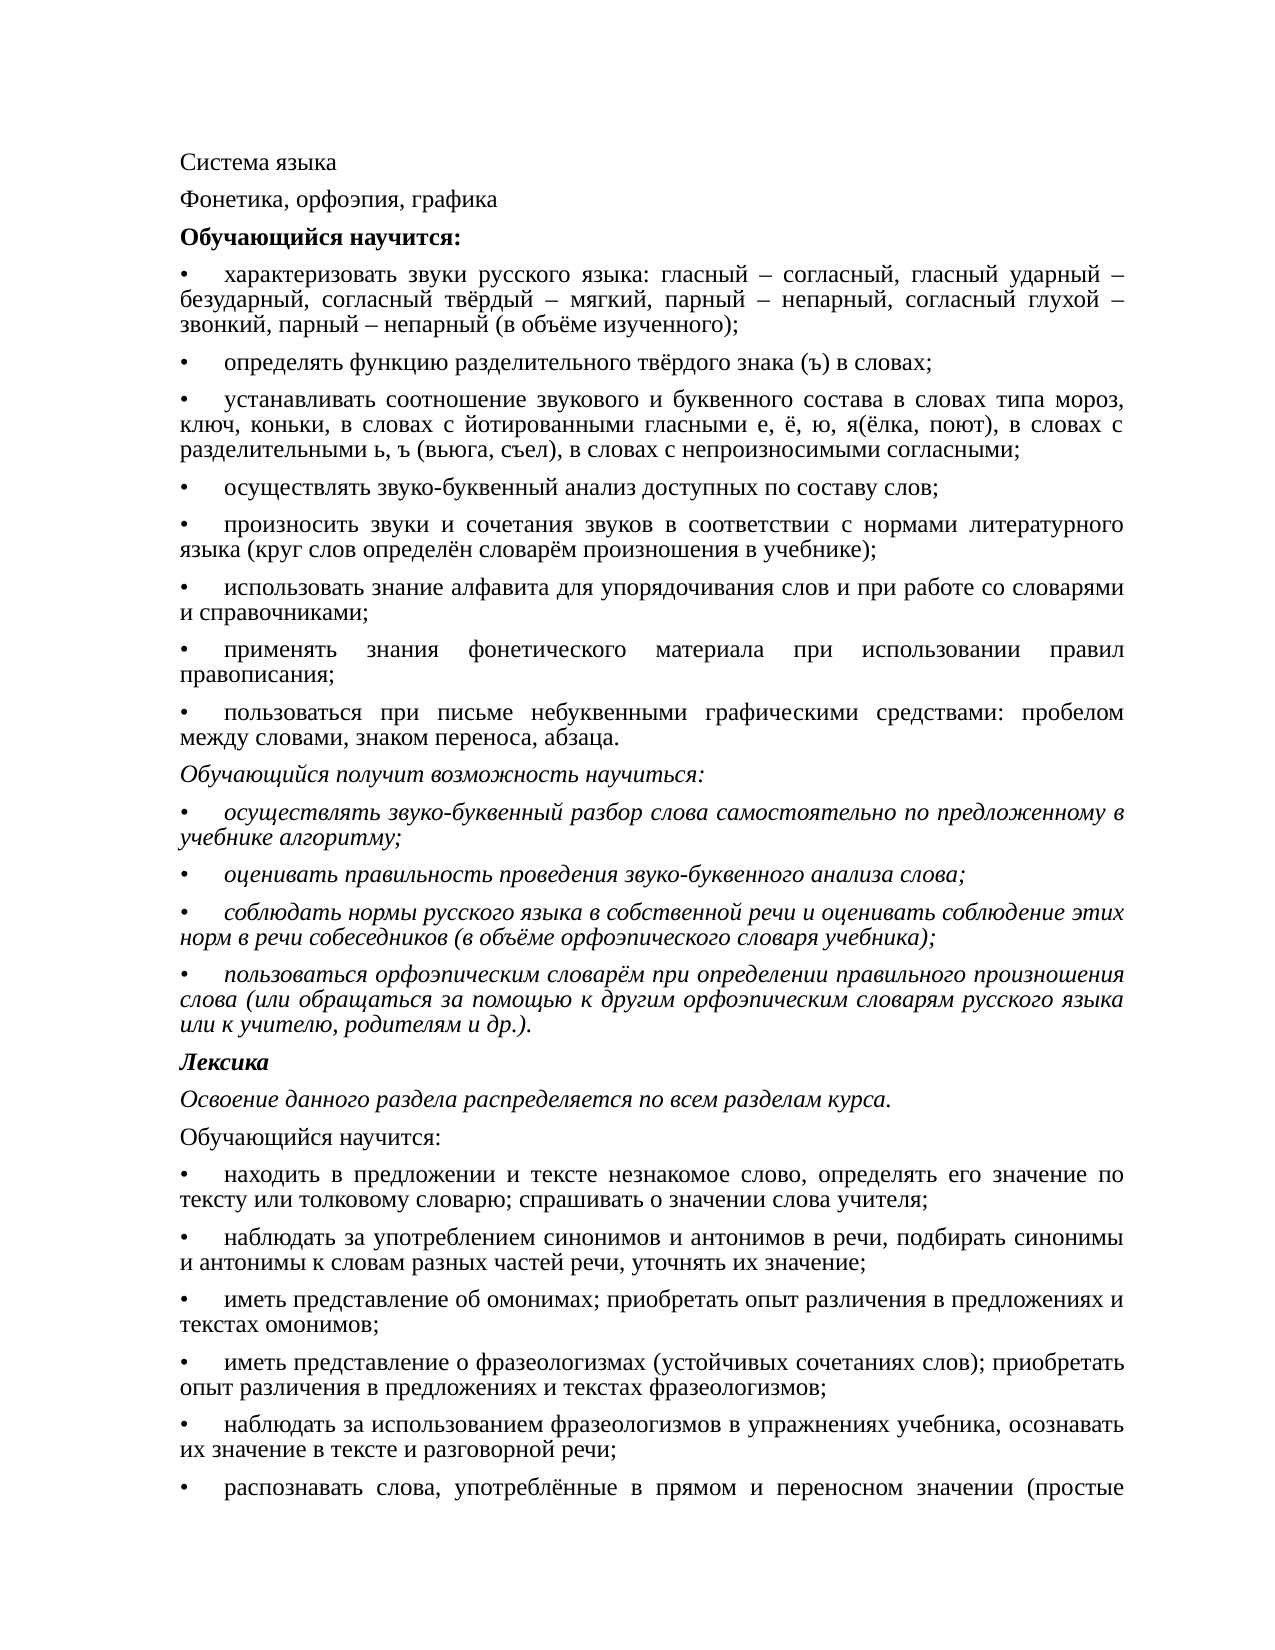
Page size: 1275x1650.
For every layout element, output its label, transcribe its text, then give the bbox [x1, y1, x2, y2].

text • находить в предложении и тексте незнакомое слово, определять его значение по тексту или толковому словарю; спрашивать о значении слова учителя; [179, 1162, 1125, 1212]
text • осуществлять звуко-буквенный анализ доступных по составу слов; [179, 475, 1125, 500]
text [179, 1475, 1125, 1500]
text Фонетика, орфоэпия, графика [179, 187, 1125, 212]
text • применять знания фонетического материала при использовании правил правописания; [179, 637, 1125, 687]
text • использовать знание алфавита для упорядочивания слов и при работе со словарями и справочниками; [179, 575, 1125, 625]
text • наблюдать за использованием фразеологизмов в упражнениях учебника, осознавать их значение в тексте и разговорной речи; [179, 1412, 1125, 1462]
text • оценивать правильность проведения звуко-буквенного анализа слова; [179, 862, 1125, 887]
text • характеризовать звуки русского языка: гласный – согласный, гласный ударный – безударный, согласный твёрдый – мягкий, парный – непарный, согласный глухой – звонкий, парный – непарный (в объёме изученного); [179, 262, 1125, 337]
text Лексика [179, 1050, 1125, 1075]
text • определять функцию разделительного твёрдого знака (ъ) в словах; [179, 350, 1125, 375]
text Освоение данного раздела распределяется по всем разделам курса. [179, 1087, 1125, 1112]
text • устанавливать соотношение звукового и буквенного состава в словах типа мороз, ключ, коньки, в словах с йотированными гласными е, ё, ю, я(ёлка, поют), в словах с разделительными ь, ъ (вьюга, съел), в словах с непроизносимыми согласными; [179, 387, 1125, 462]
text • пользоваться орфоэпическим словарём при определении правильного произношения слова (или обращаться за помощью к другим орфоэпическим словарям русского языка или к учителю, родителям и др.). [179, 962, 1125, 1037]
text • иметь представление об омонимах; приобретать опыт различения в предложениях и текстах омонимов; [179, 1287, 1125, 1337]
text Обучающийся получит возможность научиться: [179, 762, 1125, 787]
text • пользоваться при письме небуквенными графическими средствами: пробелом между словами, знаком переноса, абзаца. [179, 700, 1125, 750]
text • соблюдать нормы русского языка в собственной речи и оценивать соблюдение этих норм в речи собеседников (в объёме орфоэпического словаря учебника); [179, 900, 1125, 950]
text Обучающийся научится: [179, 225, 1125, 250]
text Обучающийся научится: [179, 1125, 1125, 1150]
text Система языка [179, 150, 1125, 175]
text • произносить звуки и сочетания звуков в соответствии с нормами литературного языка (круг слов определён словарём произношения в учебнике); [179, 512, 1125, 562]
text • иметь представление о фразеологизмах (устойчивых сочетаниях слов); приобретать опыт различения в предложениях и текстах фразеологизмов; [179, 1350, 1125, 1400]
text • осуществлять звуко-буквенный разбор слова самостоятельно по предложенному в учебнике алгоритму; [179, 800, 1125, 850]
text • наблюдать за употреблением синонимов и антонимов в речи, подбирать синонимы и антонимы к словам разных частей речи, уточнять их значение; [179, 1225, 1125, 1275]
